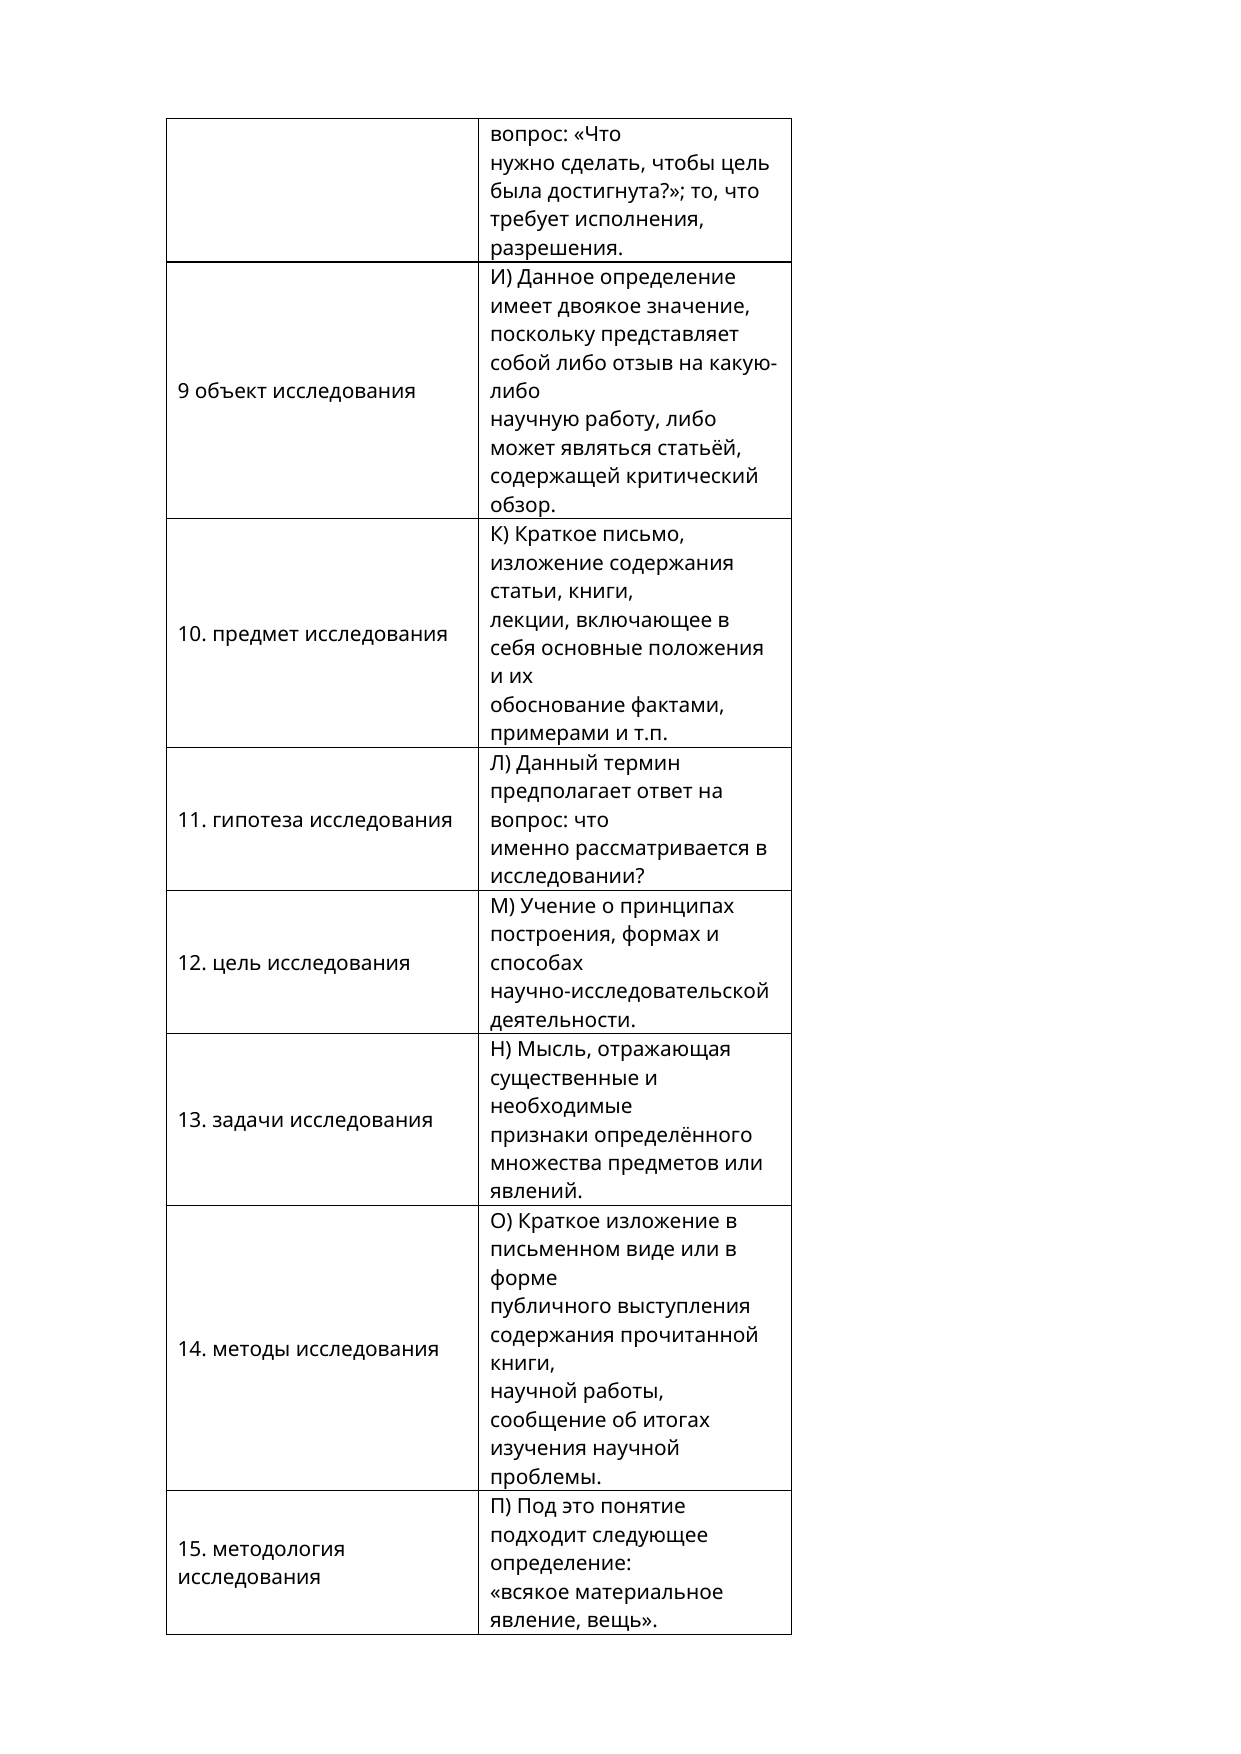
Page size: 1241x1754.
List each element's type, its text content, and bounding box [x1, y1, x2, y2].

table_cell 9 объект исследования [167, 263, 478, 518]
table_cell О) Краткое изложение в письменном виде или в форме публичного выступления содержания прочитанной книги, научной работы, сообщение об итогах изучения научной проблемы. [479, 1206, 791, 1490]
table_cell 11. гипотеза исследования [167, 748, 478, 890]
table_cell 14. методы исследования [167, 1206, 478, 1490]
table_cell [167, 119, 478, 261]
table_cell 12. цель исследования [167, 891, 478, 1033]
table_cell П) Под это понятие подходит следующее определение: «всякое материальное явление, вещь». [479, 1491, 791, 1634]
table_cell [479, 119, 791, 261]
table_cell 15. методология исследования [167, 1491, 478, 1634]
table_cell Л) Данный термин предполагает ответ на вопрос: что именно рассматривается в исследовании? [479, 748, 791, 890]
table_cell Н) Мысль, отражающая существенные и необходимые признаки определённого множества предметов или явлений. [479, 1034, 791, 1205]
table_cell 13. задачи исследования [167, 1034, 478, 1205]
table_cell И) Данное определение имеет двоякое значение, поскольку представляет собой либо отзыв на какую-либо научную работу, либо может являться статьёй, содержащей критический обзор. [479, 263, 791, 518]
table_cell 10. предмет исследования [167, 519, 478, 747]
table_cell М) Учение о принципах построения, формах и способах научно-исследовательской деятельности. [479, 891, 791, 1033]
table_cell К) Краткое письмо, изложение содержания статьи, книги, лекции, включающее в себя основные положения и их обоснование фактами, примерами и т.п. [479, 519, 791, 747]
